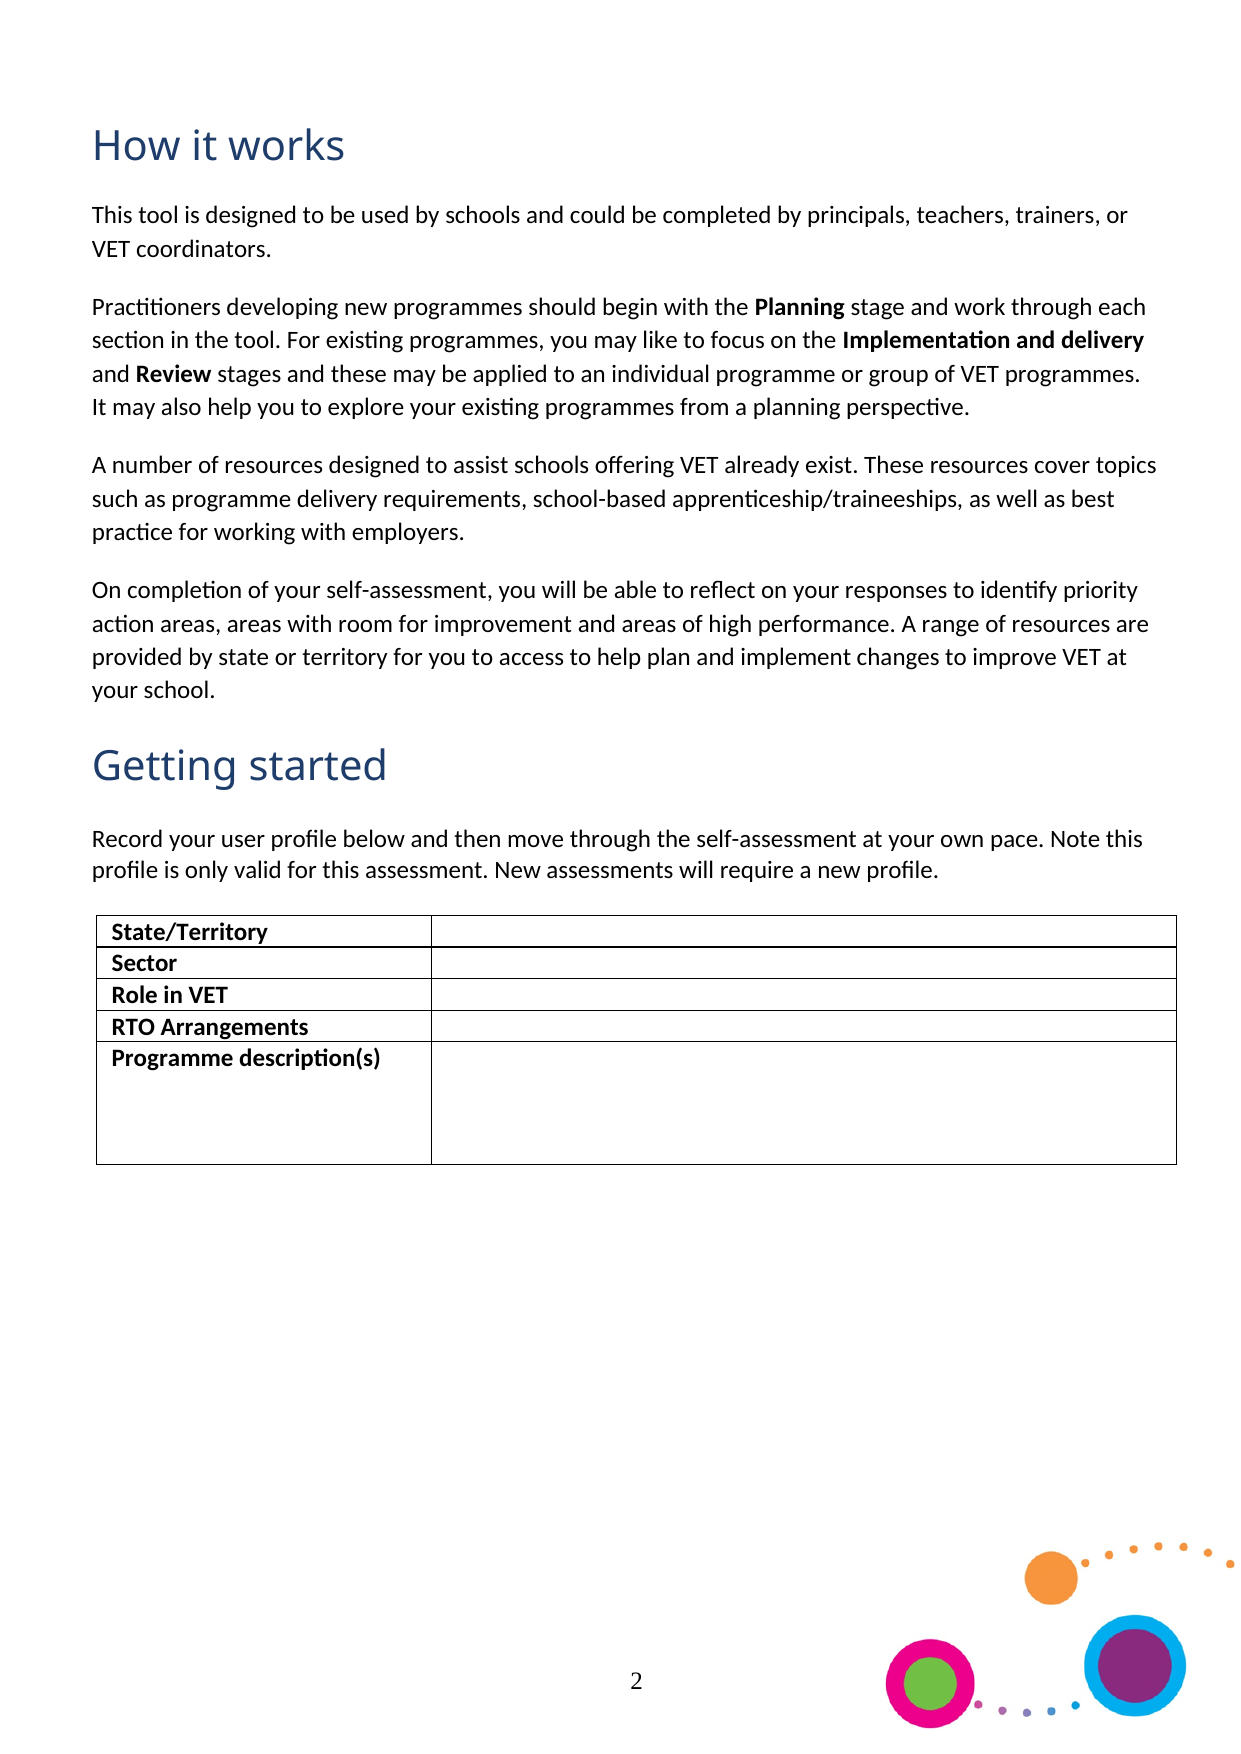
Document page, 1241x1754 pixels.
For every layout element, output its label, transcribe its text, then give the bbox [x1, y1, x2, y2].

table_cell [432, 1042, 1176, 1164]
text On completion of your self-assessment, you will be able to reflect on your responses to identify priority action areas, areas with room for improvement and areas of high performance. A range of resources are provided by state or territory for you to access to help plan and implement changes to improve VET at your school. [92, 572, 1169, 706]
text Practitioners developing new programmes should begin with the Planning stage and work through each section in the tool. For existing programmes, you may like to focus on the Implementation and delivery and Review stages and these may be applied to an individual programme or group of VET programmes. It may also help you to explore your existing programmes from a planning perspective. [92, 289, 1155, 422]
text A number of resources designed to assist schools offering VET already exist. These resources cover topics such as programme delivery requirements, school-based apprenticeship/traineeships, as well as best practice for working with employers. [92, 447, 1169, 547]
table_cell [432, 1011, 1176, 1041]
table_cell Programme description(s) [97, 1042, 431, 1164]
text How it works [92, 115, 1155, 172]
picture [263, 1518, 1239, 1753]
table_cell [432, 979, 1176, 1009]
table_cell RTO Arrangements [97, 1011, 431, 1041]
table_cell Role in VET [97, 979, 431, 1009]
table_cell Sector [97, 948, 431, 978]
table_header State/Territory [97, 916, 431, 946]
text Getting started [92, 736, 1155, 793]
text Record your user profile below and then move through the self-assessment at your own pace. Note this profile is only valid for this assessment. New assessments will require a new profile. [92, 823, 1169, 884]
table_header [432, 916, 1176, 946]
text This tool is designed to be used by schools and could be completed by principals, teachers, trainers, or VET coordinators. [92, 197, 1169, 264]
table_cell [432, 948, 1176, 978]
